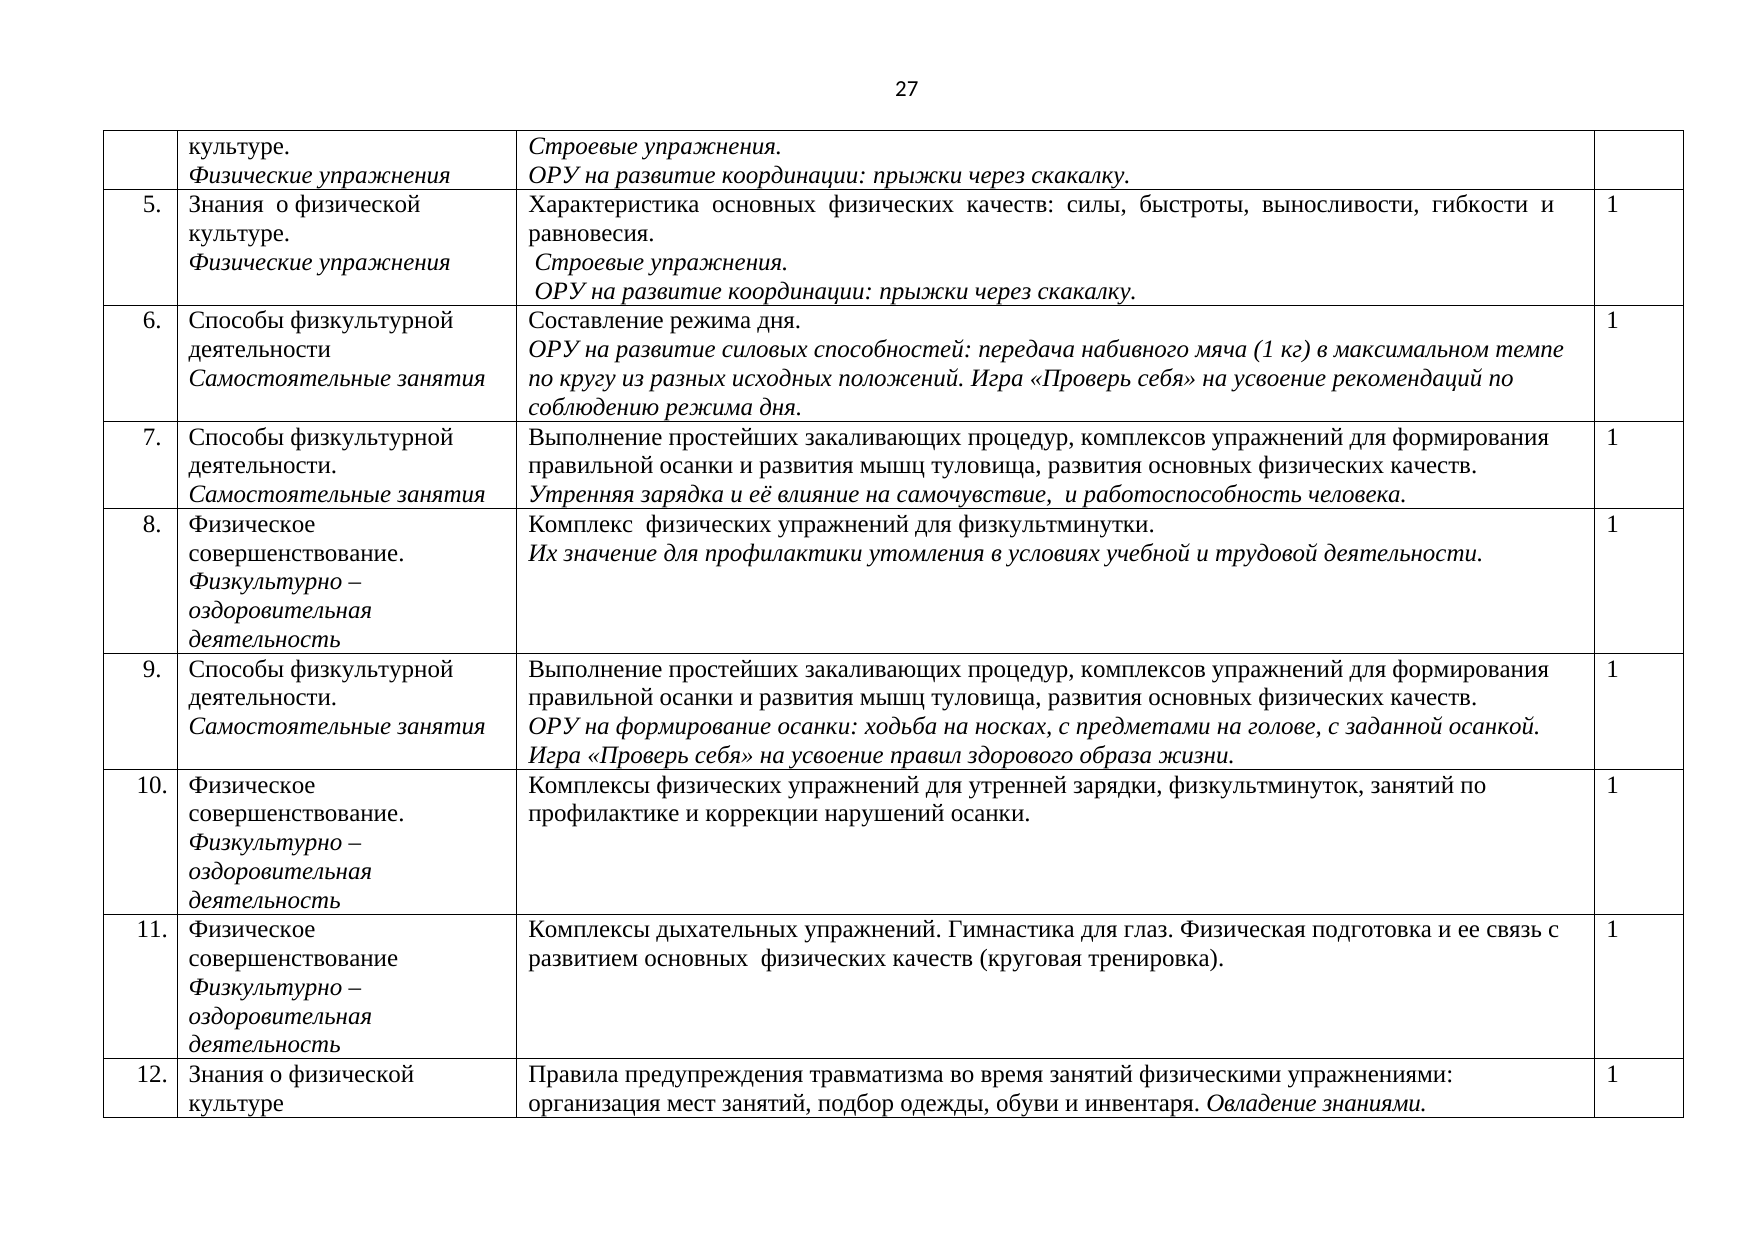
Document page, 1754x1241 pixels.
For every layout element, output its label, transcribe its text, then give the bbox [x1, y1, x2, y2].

table_cell Характеристика основных физических качеств: силы, быстроты, выносливости, гибкости и равновесия. Строевые упражнения. ОРУ на развитие координации: прыжки через скакалку. [517, 190, 1594, 304]
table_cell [517, 1059, 1594, 1117]
table_cell Составление режима дня. ОРУ на развитие силовых способностей: передача набивного мяча (1 кг) в максимальном темпе по кругу из разных исходных положений. Игра «Проверь себя» на усвоение рекомендаций по соблюдению режима дня. [517, 306, 1594, 421]
table_cell 1 [1595, 422, 1683, 508]
table_cell 1 [1595, 131, 1683, 188]
table_cell Комплексы дыхательных упражнений. Гимнастика для глаз. Физическая подготовка и ее связь с развитием основных физических качеств (круговая тренировка). [517, 915, 1594, 1058]
table_cell Физическое совершенствование Физкультурно – оздоровительная деятельность [178, 915, 516, 1058]
table_cell Комплексы физических упражнений для утренней зарядки, физкультминуток, занятий по профилактике и коррекции нарушений осанки. [517, 770, 1594, 913]
table_cell Способы физкультурной деятельности. Самостоятельные занятия [178, 654, 516, 769]
table_cell Выполнение простейших закаливающих процедур, комплексов упражнений для формирования правильной осанки и развития мышц туловища, развития основных физических качеств. Утренняя зарядка и её влияние на самочувствие, и работоспособность человека. [517, 422, 1594, 508]
table_cell [104, 1059, 177, 1117]
table_cell 1 [1595, 190, 1683, 304]
table_cell [104, 190, 177, 304]
table_cell Способы физкультурной деятельности. Самостоятельные занятия [178, 422, 516, 508]
table_cell 1 [1595, 1059, 1683, 1117]
table_cell [104, 509, 177, 653]
table_cell [104, 131, 177, 188]
table_cell Выполнение простейших закаливающих процедур, комплексов упражнений для формирования правильной осанки и развития мышц туловища, развития основных физических качеств. ОРУ на формирование осанки: ходьба на носках, с предметами на голове, с заданной осанкой. Игра «Проверь себя» на усвоение правил здорового образа жизни. [517, 654, 1594, 769]
table_cell [104, 422, 177, 508]
table_cell [104, 915, 177, 1058]
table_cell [178, 131, 516, 188]
table_cell Физическое совершенствование. Физкультурно – оздоровительная деятельность [178, 770, 516, 913]
table_cell Способы физкультурной деятельности Самостоятельные занятия [178, 306, 516, 421]
table_cell [104, 306, 177, 421]
table_cell 1 [1595, 915, 1683, 1058]
table_cell [104, 654, 177, 769]
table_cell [517, 131, 1594, 188]
table_cell Знания о физической культуре. Физические упражнения [178, 190, 516, 304]
table_cell 1 [1595, 770, 1683, 913]
table_cell 1 [1595, 306, 1683, 421]
table_cell Физическое совершенствование. Физкультурно – оздоровительная деятельность [178, 509, 516, 653]
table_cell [178, 1059, 516, 1117]
table_cell 1 [1595, 509, 1683, 653]
table_cell 1 [1595, 654, 1683, 769]
table_cell Комплекс физических упражнений для физкультминутки. Их значение для профилактики утомления в условиях учебной и трудовой деятельности. [517, 509, 1594, 653]
table_cell [104, 770, 177, 913]
